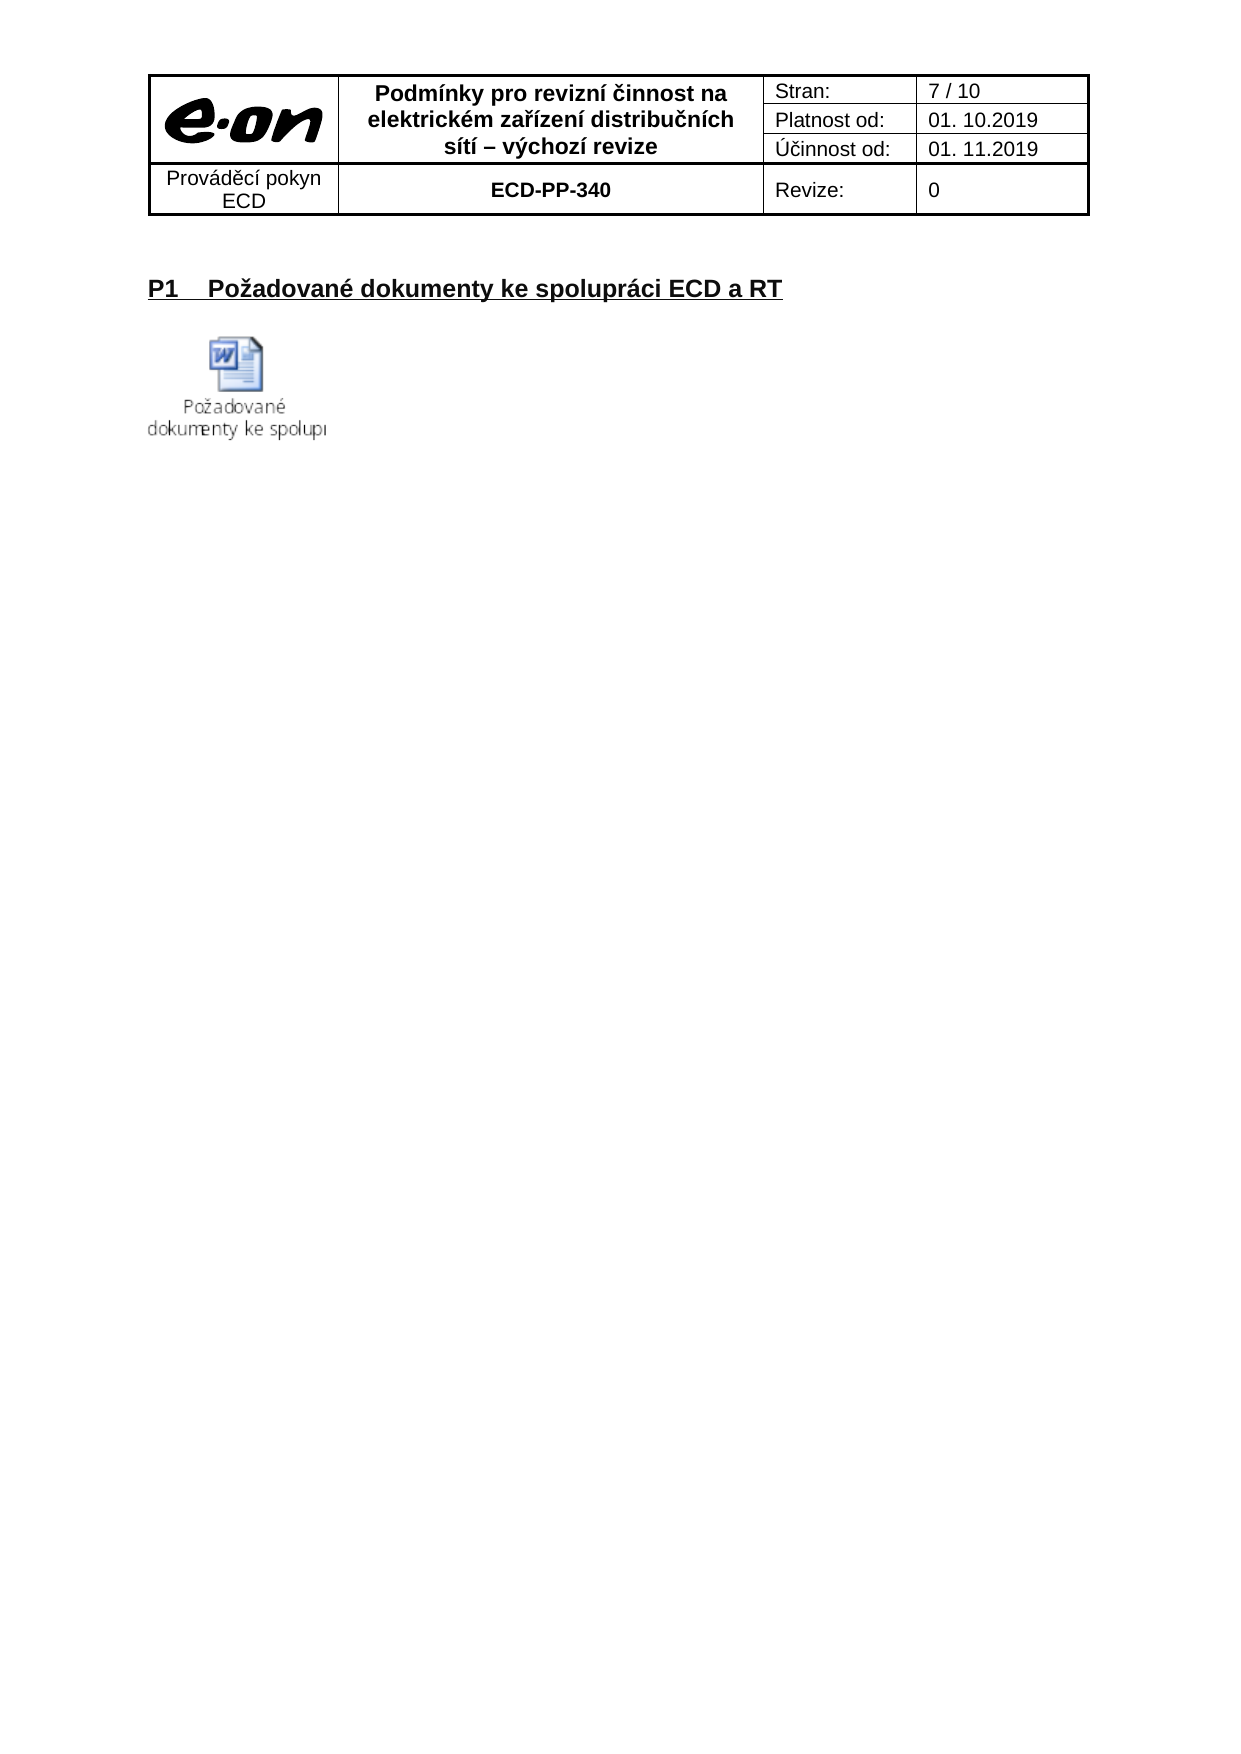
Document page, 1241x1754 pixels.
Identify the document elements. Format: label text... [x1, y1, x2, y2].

text P1 Požadované dokumenty ke spolupráci ECD a RT [148, 274, 1092, 302]
